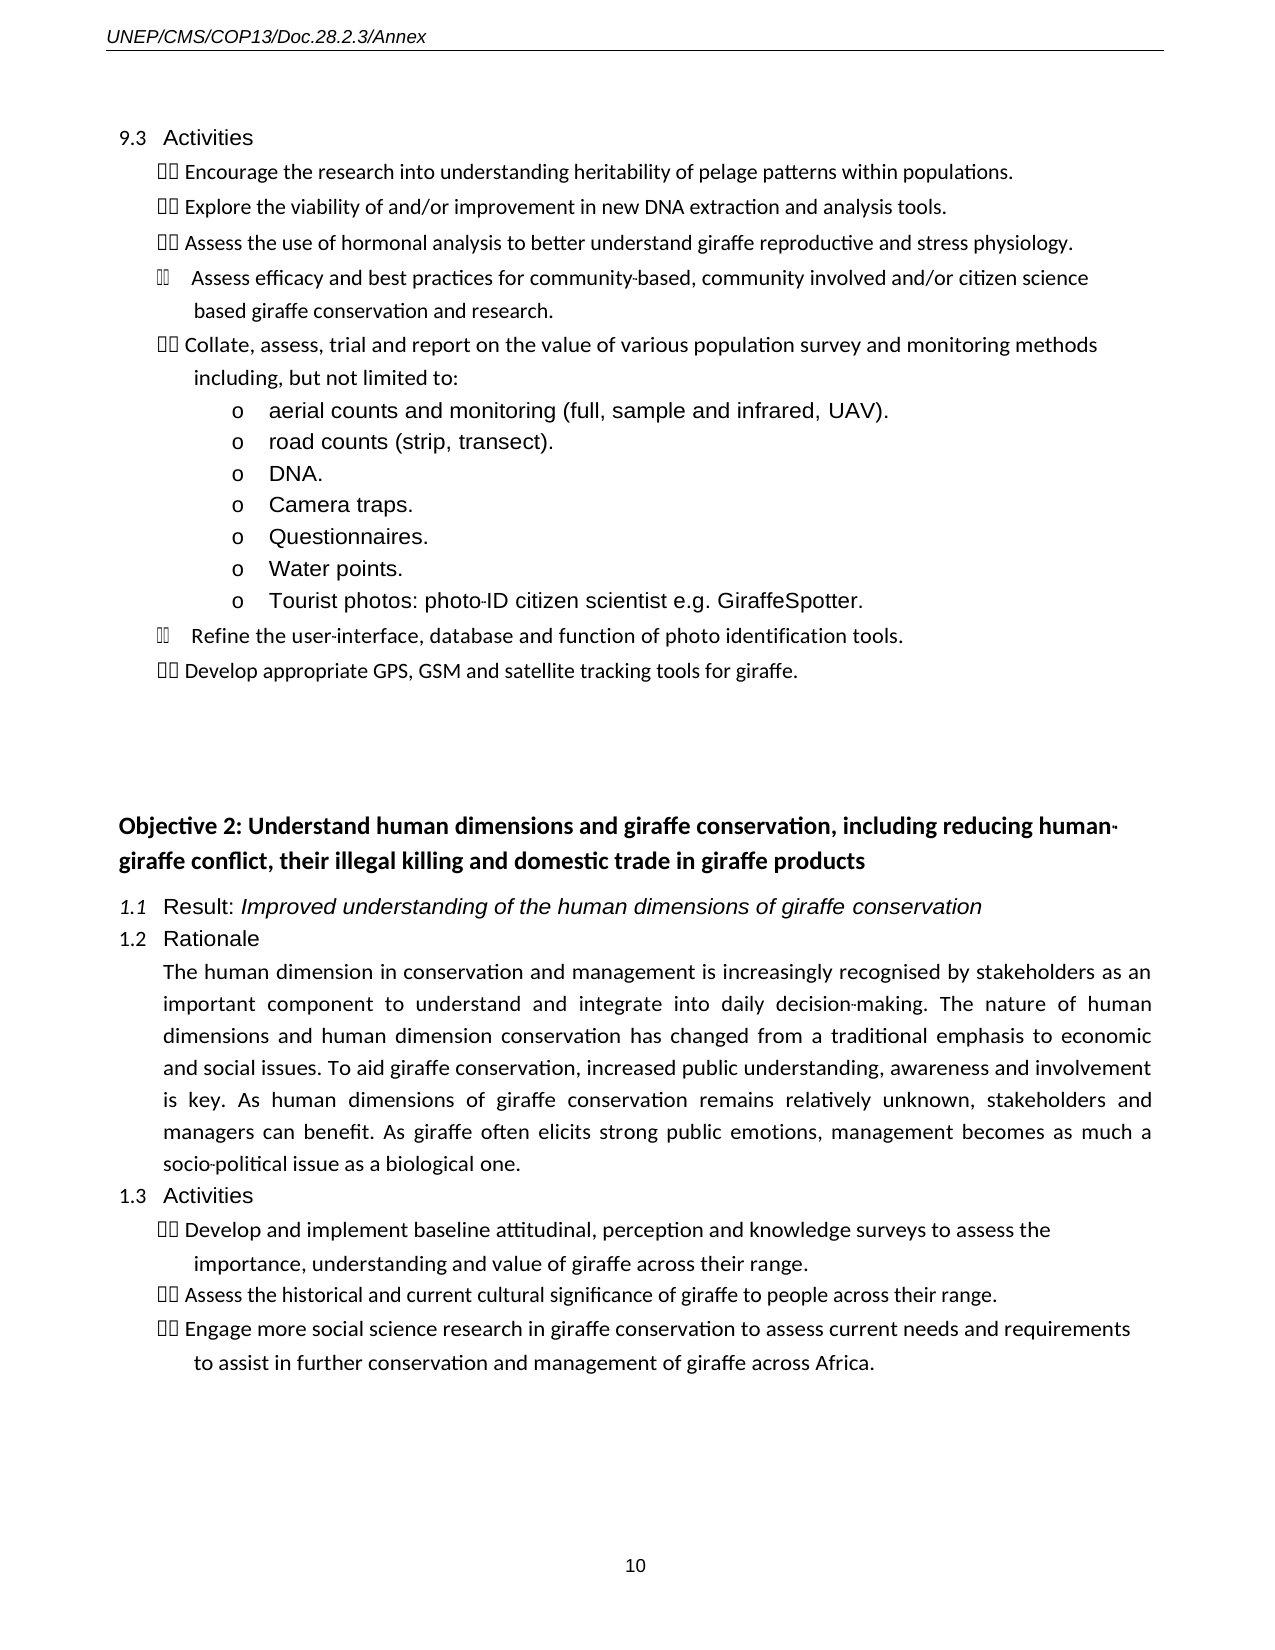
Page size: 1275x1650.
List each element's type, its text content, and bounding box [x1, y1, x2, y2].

text The human dimension in conservation and management is increasingly recognised by stakeholders as an important component to understand and integrate into daily decision-­‐making. The nature of human dimensions and human dimension conservation has changed from a traditional emphasis to economic and social issues. To aid giraffe conservation, increased public understanding, awareness and involvement is key. As human dimensions of giraffe conservation remains relatively unknown, stakeholders and managers can benefit. As giraffe often elicits strong public emotions, management becomes as much a socio-­‐political issue as a biological one. [163, 958, 1152, 1177]
list Activities [118, 124, 1164, 151]
text  Assess the use of hormonal analysis to better understand giraffe reproductive and stress physiology. [156, 227, 1164, 256]
text  Collate, assess, trial and report on the value of various population survey and monitoring methods including, but not limited to: [156, 329, 1164, 391]
list Result: Improved understanding of the human dimensions of giraffe conservation [118, 893, 1164, 920]
text  Assess efficacy and best practices for community-­‐based, community involved and/or citizen science based giraffe conservation and research. [156, 262, 1123, 323]
text  Encourage the research into understanding heritability of pelage patterns within populations. [156, 156, 1164, 186]
list Water points. [231, 556, 1164, 583]
text  Explore the viability of and/or improvement in new DNA extraction and analysis tools. [156, 191, 1164, 221]
subtitle Objective 2: Understand human dimensions and giraffe conservation, including reducing human-­‐ giraffe conflict, their illegal killing and domestic trade in giraffe products [118, 810, 1123, 876]
list road counts (strip, transect). [231, 429, 1164, 456]
list Activities [118, 1183, 1164, 1209]
list Rationale [118, 926, 1164, 952]
text  Engage more social science research in giraffe conservation to assess current needs and requirements to assist in further conservation and management of giraffe across Africa. [156, 1313, 1152, 1375]
list Tourist photos: photo-­‐ID citizen scientist e.g. GiraffeSpotter. [231, 588, 1164, 615]
list Camera traps. [231, 492, 1164, 519]
text  Develop appropriate GPS, GSM and satellite tracking tools for giraffe. [156, 655, 1164, 685]
text  Assess the historical and current cultural significance of giraffe to people across their range. [156, 1282, 1164, 1308]
list DNA. [231, 460, 1164, 487]
list aerial counts and monitoring (full, sample and infrared, UAV). [231, 396, 1164, 424]
list Questionnaires. [231, 524, 1164, 551]
text  Develop and implement baseline attitudinal, perception and knowledge surveys to assess the importance, understanding and value of giraffe across their range. [156, 1214, 1164, 1276]
text  Refine the user-­‐interface, database and function of photo identification tools. [156, 620, 1164, 649]
